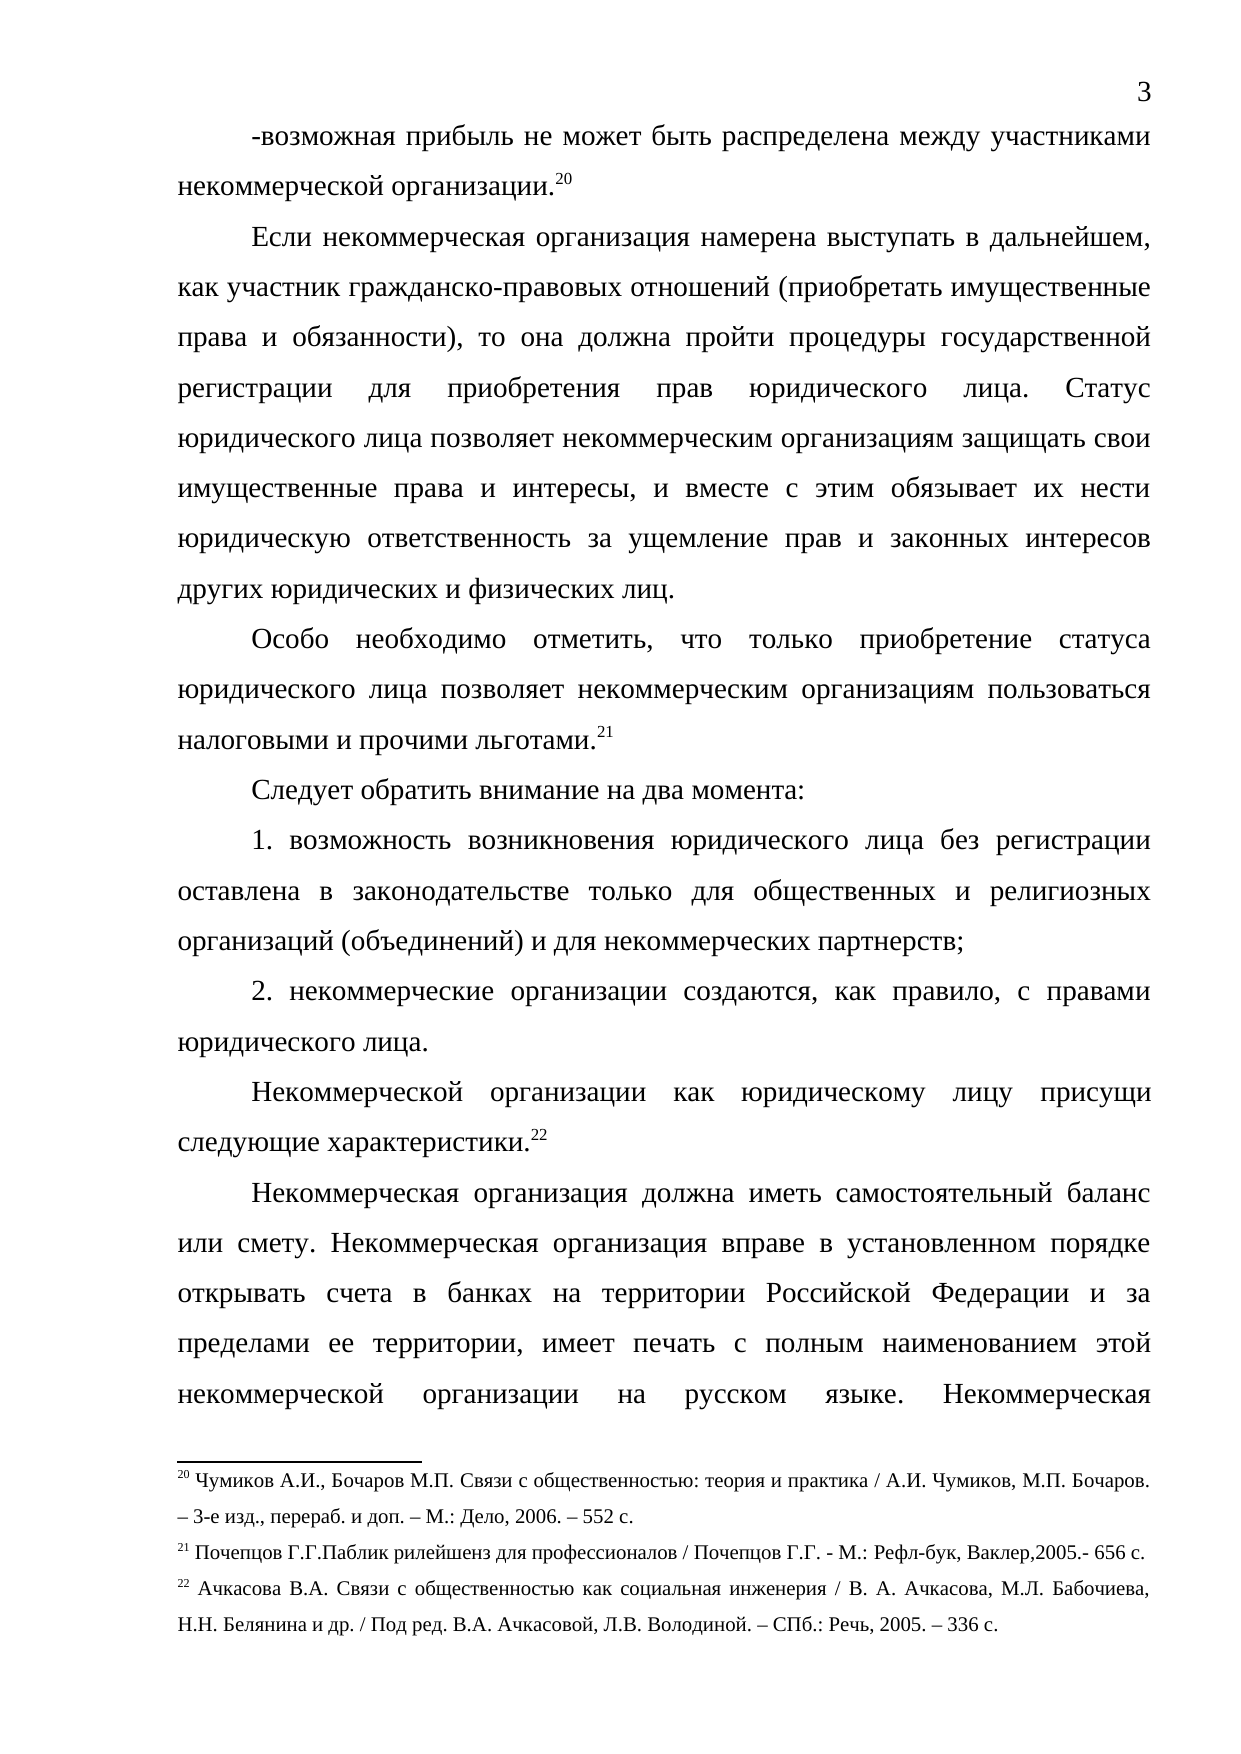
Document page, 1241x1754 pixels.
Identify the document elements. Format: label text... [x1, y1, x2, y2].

text -возможная прибыль не может быть распределена между участниками некоммерческой организации. [177, 118, 1152, 202]
text Некоммерческой организации как юридическому лицу присущи следующие характеристики. [177, 1074, 1152, 1158]
text Особо необходимо отметить, что только приобретение статуса юридического лица позволяет некоммерческим организациям пользоваться налоговыми и прочими льготами. [177, 621, 1152, 755]
text Если некоммерческая организация намерена выступать в дальнейшем, как участник гражданско-правовых отношений (приобретать имущественные права и обязанности), то она должна пройти процедуры государственной регистрации для приобретения прав юридического лица. Статус юридического лица позволяет некоммерческим организациям защищать свои имущественные права и интересы, и вместе с этим обязывает их нести юридическую ответственность за ущемление прав и законных интересов других юридических и физических лиц. [177, 219, 1152, 604]
text 2. некоммерческие организации создаются, как правило, с правами юридического лица. [177, 973, 1152, 1057]
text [177, 1175, 1152, 1409]
text Следует обратить внимание на два момента: [177, 772, 1152, 806]
text 1. возможность возникновения юридического лица без регистрации оставлена в законодательстве только для общественных и религиозных организаций (объединений) и для некоммерческих партнерств; [177, 822, 1152, 957]
